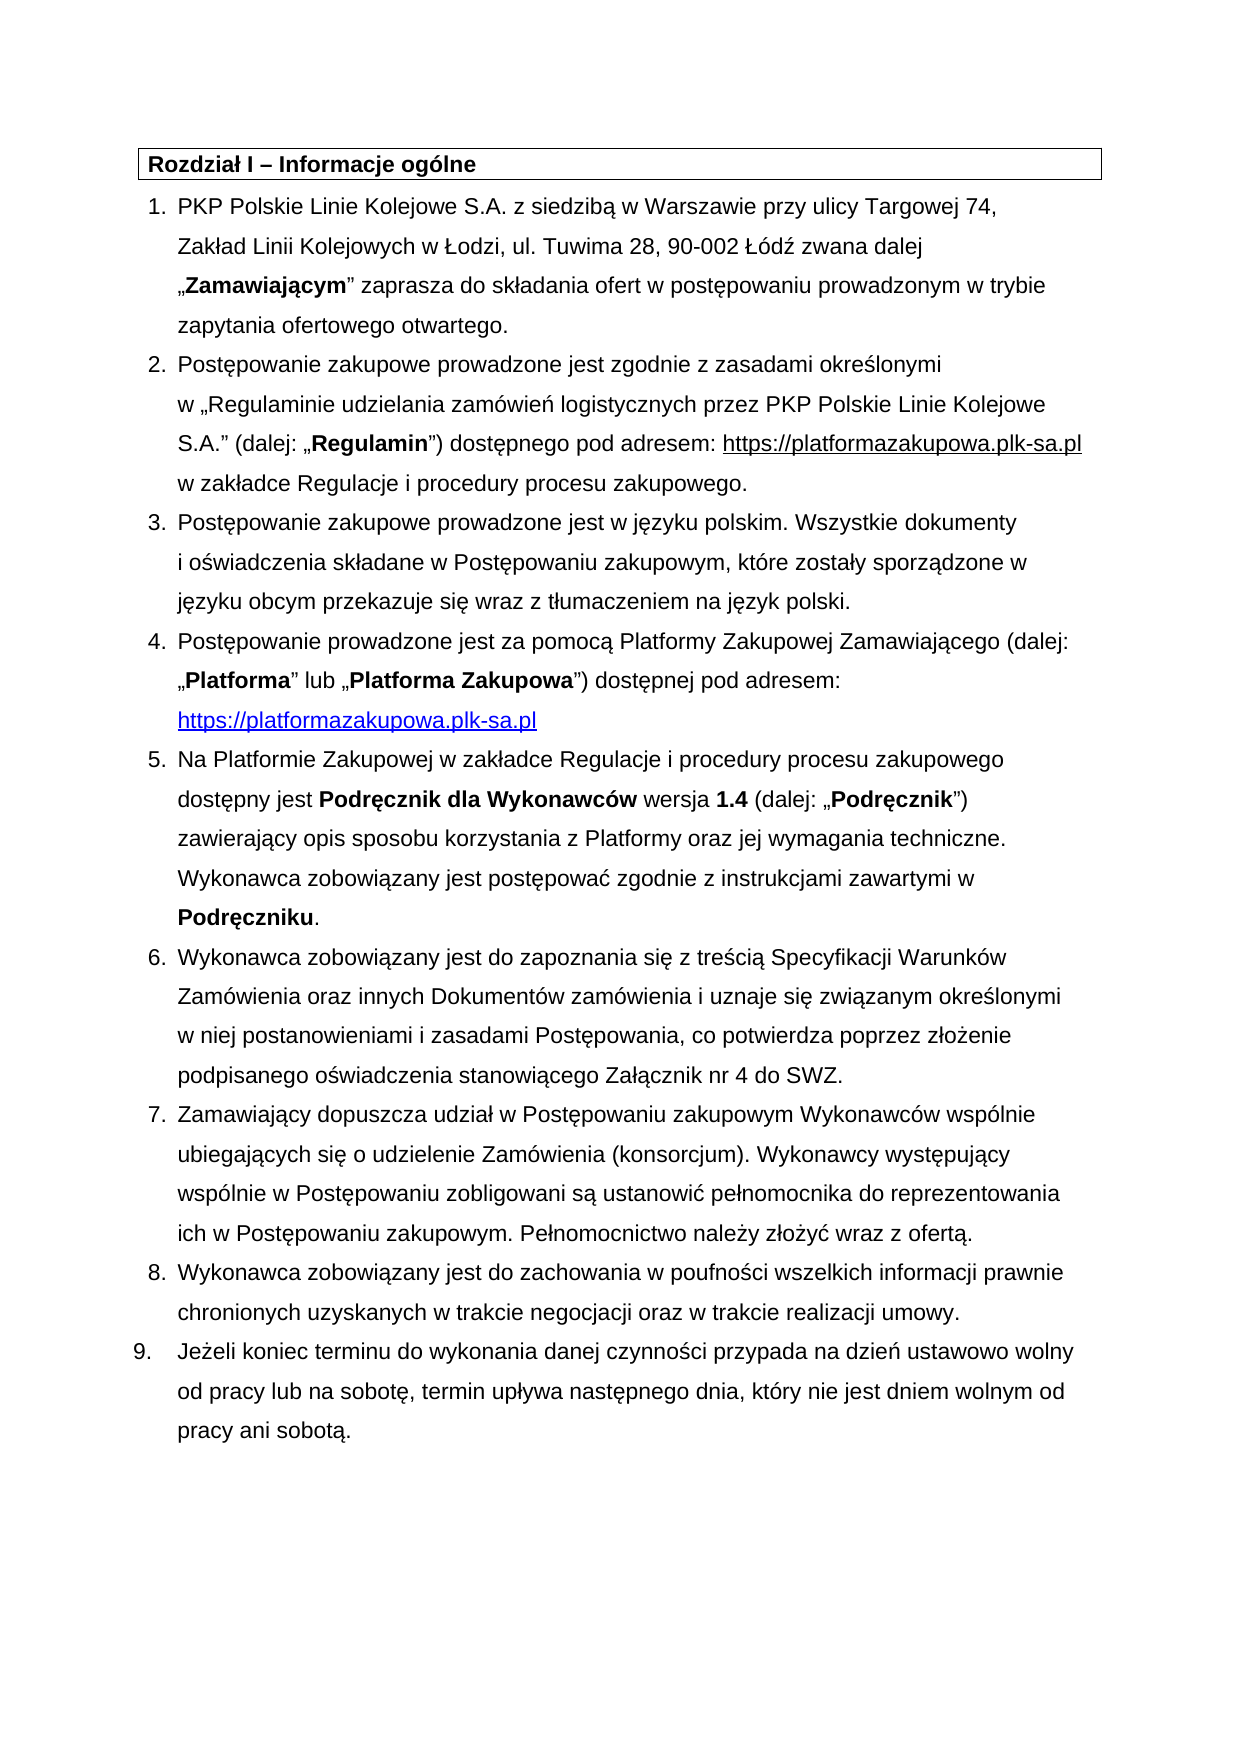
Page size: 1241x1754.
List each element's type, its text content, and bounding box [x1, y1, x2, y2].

list Na Platformie Zakupowej w zakładce Regulacje i procedury procesu zakupowego dostępny jest Podręcznik dla Wykonawców wersja 1.4 (dalej: „Podręcznik”) zawierający opis sposobu korzystania z Platformy oraz jej wymagania techniczne. Wykonawca zobowiązany jest postępować zgodnie z instrukcjami zawartymi w Podręczniku. [148, 746, 1093, 930]
list PKP Polskie Linie Kolejowe S.A. z siedzibą w Warszawie przy ulicy Targowej 74, Zakład Linii Kolejowych w Łodzi, ul. Tuwima 28, 90-002 Łódź zwana dalej „Zamawiającym” zaprasza do składania ofert w postępowaniu prowadzonym w trybie zapytania ofertowego otwartego. [148, 193, 1093, 338]
list Postępowanie zakupowe prowadzone jest w języku polskim. Wszystkie dokumenty i oświadczenia składane w Postępowaniu zakupowym, które zostały sporządzone w języku obcym przekazuje się wraz z tłumaczeniem na język polski. [148, 509, 1093, 614]
list Postępowanie zakupowe prowadzone jest zgodnie z zasadami określonymi w „Regulaminie udzielania zamówień logistycznych przez PKP Polskie Linie Kolejowe S.A.” (dalej: „Regulamin”) dostępnego pod adresem: https://platformazakupowa.plk-sa.pl w zakładce Regulacje i procedury procesu zakupowego. [148, 351, 1093, 496]
list Wykonawca zobowiązany jest do zapoznania się z treścią Specyfikacji Warunków Zamówienia oraz innych Dokumentów zamówienia i uznaje się związanym określonymi w niej postanowieniami i zasadami Postępowania, co potwierdza poprzez złożenie podpisanego oświadczenia stanowiącego Załącznik nr 4 do SWZ. [148, 943, 1093, 1088]
list Wykonawca zobowiązany jest do zachowania w poufności wszelkich informacji prawnie chronionych uzyskanych w trakcie negocjacji oraz w trakcie realizacji umowy. [148, 1259, 1093, 1325]
list Zamawiający dopuszcza udział w Postępowaniu zakupowym Wykonawców wspólnie ubiegających się o udzielenie Zamówienia (konsorcjum). Wykonawcy występujący wspólnie w Postępowaniu zobligowani są ustanowić pełnomocnika do reprezentowania ich w Postępowaniu zakupowym. Pełnomocnictwo należy złożyć wraz z ofertą. [148, 1101, 1093, 1246]
subtitle Rozdział I – Informacje ogólne [139, 149, 1101, 179]
list Jeżeli koniec terminu do wykonania danej czynności przypada na dzień ustawowo wolny od pracy lub na sobotę, termin upływa następnego dnia, który nie jest dniem wolnym od pracy ani sobotą. [133, 1338, 1093, 1443]
list Postępowanie prowadzone jest za pomocą Platformy Zakupowej Zamawiającego (dalej: „Platforma” lub „Platforma Zakupowa”) dostępnej pod adresem: https://platformazakupowa.plk-sa.pl [148, 628, 1093, 733]
